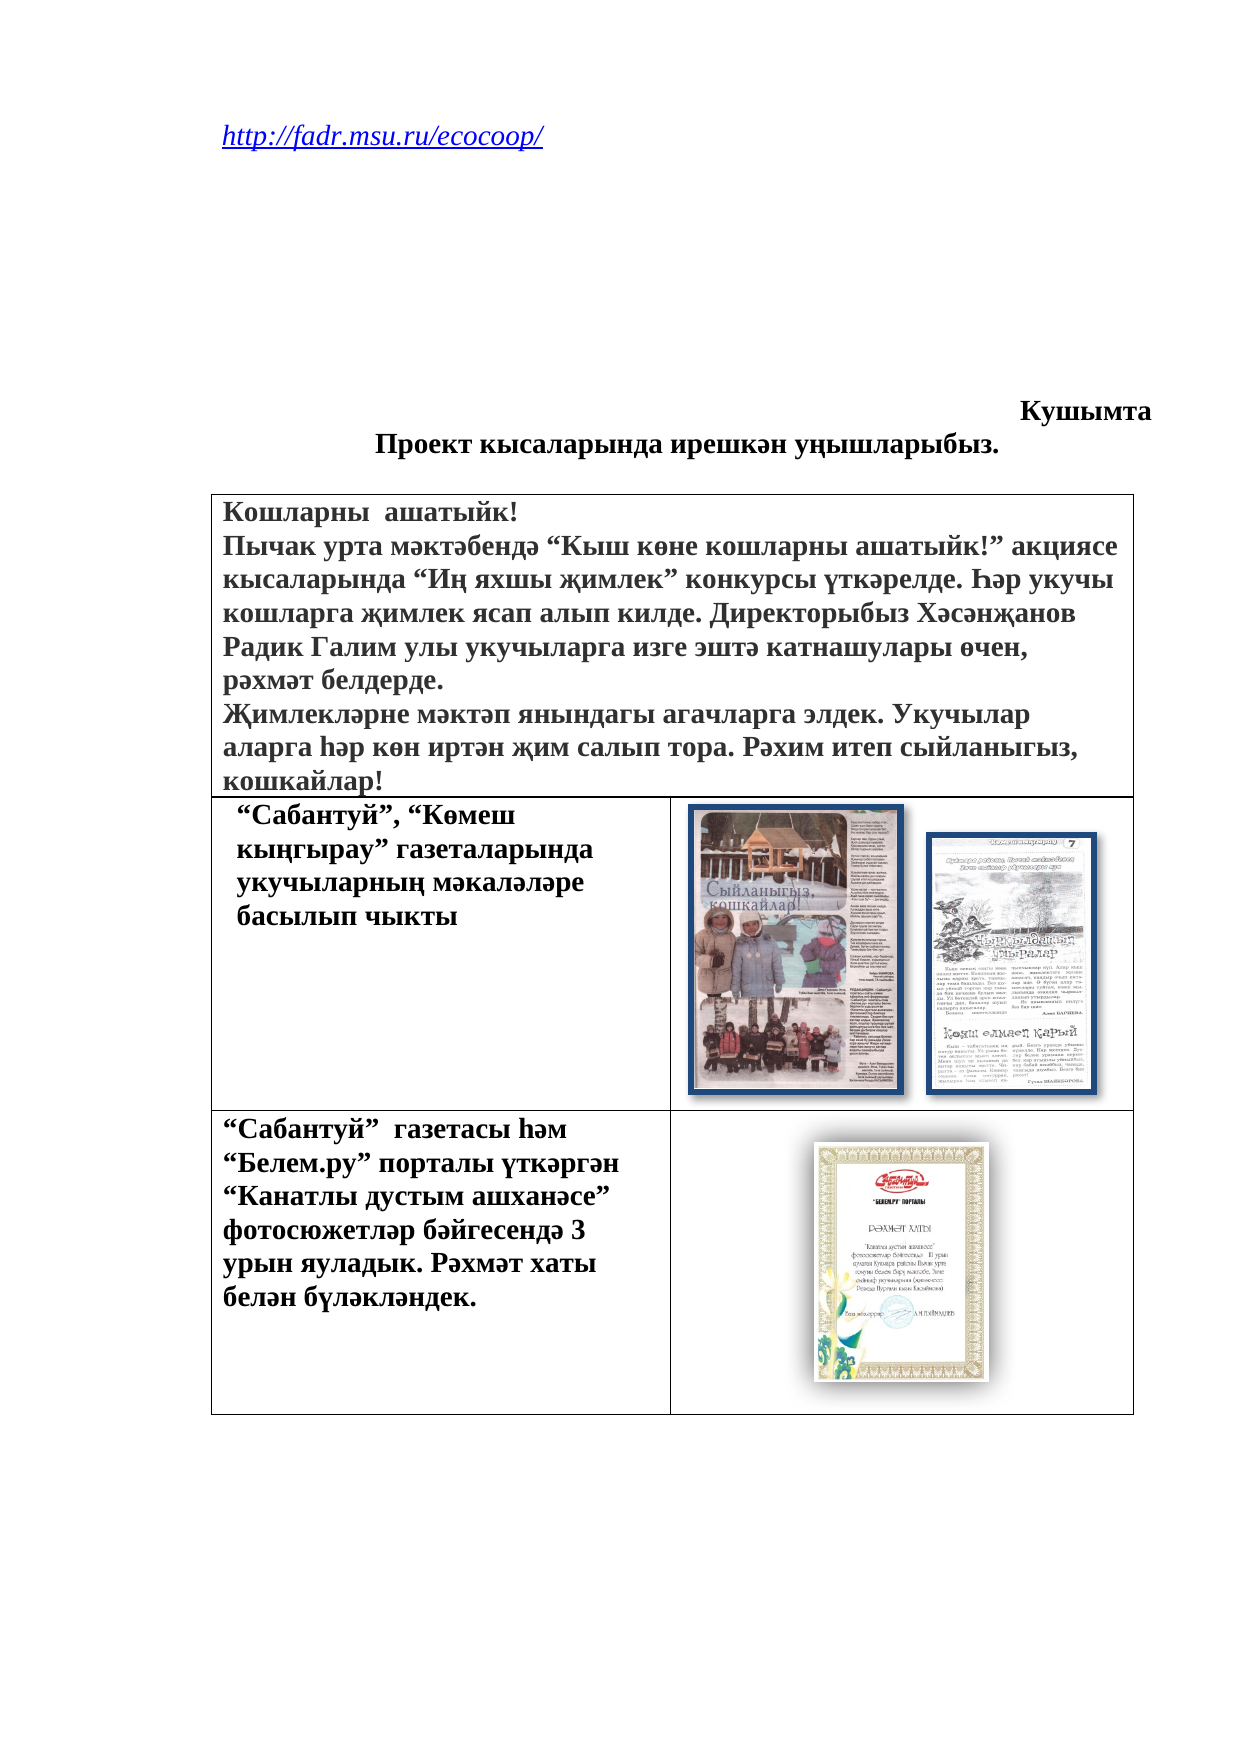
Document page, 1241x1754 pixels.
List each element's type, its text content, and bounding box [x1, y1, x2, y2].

picture [694, 810, 897, 1089]
text http://fadr.msu.ru/ecocoop/ [148, 118, 1152, 152]
table_cell “Сабантуй”, “Көмеш кыңгырау” газеталарында укучыларның мәкаләләре басылып чыкты [212, 798, 670, 1110]
table_header Кошларны ашатыйк! Пычак урта мәктәбендә “Кыш көне кошларны ашатыйк!” акциясе кысаларында “Иң яхшы җимлек” конкурсы үткәрелде. Һәр укучы кошларга җимлек ясап алып килде. Директорыбыз Хәсәнҗанов Радик Галим улы укучыларга изге эштә катнашулары өчен, рәхмәт белдерде. Җимлекләрне мәктәп янындагы агачларга элдек. Укучылар аларга һәр көн иртән җим салып тора. Рәхим итеп сыйланыгыз, кошкайлар! [384, 495, 1133, 796]
list Кушымта [223, 393, 1152, 426]
picture [932, 838, 1091, 1089]
table_cell “Сабантуй” газетасы һәм “Белем.ру” порталы үткәргән “Канатлы дустым ашханәсе” фотосюжетләр бәйгесендә 3 урын яуладык. Рәхмәт хаты белән бүләкләндек. [212, 1111, 670, 1414]
picture [814, 1142, 989, 1382]
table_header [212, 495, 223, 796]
list Проект кысаларында ирешкән уңышларыбыз. [223, 426, 1152, 460]
table_cell [671, 798, 1133, 1110]
table_cell [671, 1111, 1133, 1414]
